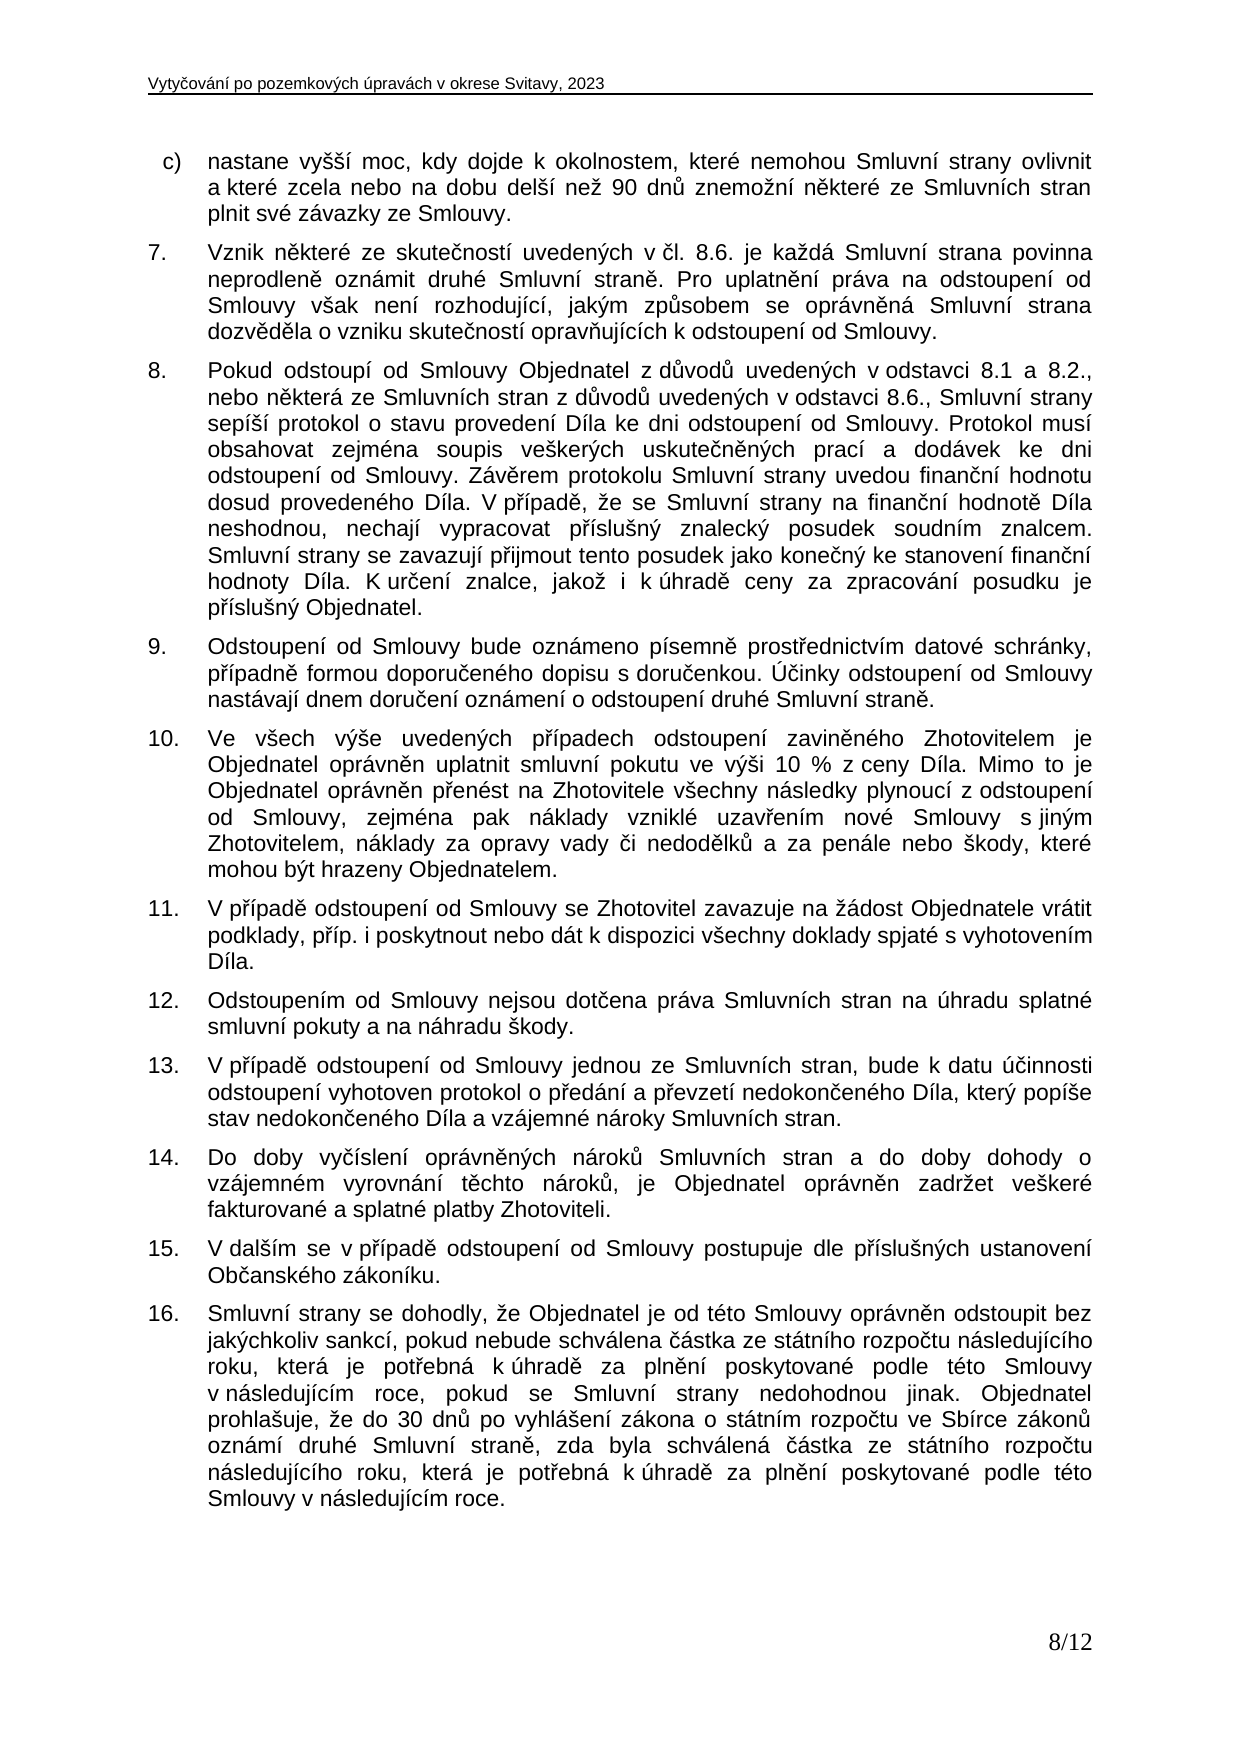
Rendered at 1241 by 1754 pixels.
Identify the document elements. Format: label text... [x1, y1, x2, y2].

list Smluvní strany se dohodly, že Objednatel je od této Smlouvy oprávněn odstoupit bez jakýchkoliv sankcí, pokud nebude schválena částka ze státního rozpočtu následujícího roku, která je potřebná k úhradě za plnění poskytované podle této Smlouvy v následujícím roce, pokud se Smluvní strany nedohodnou jinak. Objednatel prohlašuje, že do 30 dnů po vyhlášení zákona o státním rozpočtu ve Sbírce zákonů oznámí druhé Smluvní straně, zda byla schválená částka ze státního rozpočtu následujícího roku, která je potřebná k úhradě za plnění poskytované podle této Smlouvy v následujícím roce. [148, 1300, 1093, 1511]
list Odstoupení od Smlouvy bude oznámeno písemně prostřednictvím datové schránky, případně formou doporučeného dopisu s doručenkou. Účinky odstoupení od Smlouvy nastávají dnem doručení oznámení o odstoupení druhé Smluvní straně. [148, 633, 1093, 712]
list V případě odstoupení od Smlouvy jednou ze Smluvních stran, bude k datu účinnosti odstoupení vyhotoven protokol o předání a převzetí nedokončeného Díla, který popíše stav nedokončeného Díla a vzájemné nároky Smluvních stran. [148, 1052, 1093, 1131]
list Pokud odstoupí od Smlouvy Objednatel z důvodů uvedených v odstavci 8.1 a 8.2., nebo některá ze Smluvních stran z důvodů uvedených v odstavci 8.6., Smluvní strany sepíší protokol o stavu provedení Díla ke dni odstoupení od Smlouvy. Protokol musí obsahovat zejména soupis veškerých uskutečněných prací a dodávek ke dni odstoupení od Smlouvy. Závěrem protokolu Smluvní strany uvedou finanční hodnotu dosud provedeného Díla. V případě, že se Smluvní strany na finanční hodnotě Díla neshodnou, nechají vypracovat příslušný znalecký posudek soudním znalcem. Smluvní strany se zavazují přijmout tento posudek jako konečný ke stanovení finanční hodnoty Díla. K určení znalce, jakož i k úhradě ceny za zpracování posudku je příslušný Objednatel. [148, 357, 1093, 621]
list nastane vyšší moc, kdy dojde k okolnostem, které nemohou Smluvní strany ovlivnit a které zcela nebo na dobu delší než 90 dnů znemožní některé ze Smluvních stran plnit své závazky ze Smlouvy. [162, 148, 1093, 227]
list Ve všech výše uvedených případech odstoupení zaviněného Zhotovitelem je Objednatel oprávněn uplatnit smluvní pokutu ve výši 10 % z ceny Díla. Mimo to je Objednatel oprávněn přenést na Zhotovitele všechny následky plynoucí z odstoupení od Smlouvy, zejména pak náklady vzniklé uzavřením nové Smlouvy s jiným Zhotovitelem, náklady za opravy vady či nedodělků a za penále nebo škody, které mohou být hrazeny Objednatelem. [148, 725, 1093, 883]
list V dalším se v případě odstoupení od Smlouvy postupuje dle příslušných ustanovení Občanského zákoníku. [148, 1235, 1093, 1288]
list Do doby vyčíslení oprávněných nároků Smluvních stran a do doby dohody o vzájemném vyrovnání těchto nároků, je Objednatel oprávněn zadržet veškeré fakturované a splatné platby Zhotoviteli. [148, 1144, 1093, 1223]
list Odstoupením od Smlouvy nejsou dotčena práva Smluvních stran na úhradu splatné smluvní pokuty a na náhradu škody. [148, 987, 1093, 1039]
list V případě odstoupení od Smlouvy se Zhotovitel zavazuje na žádost Objednatele vrátit podklady, příp. i poskytnout nebo dát k dispozici všechny doklady spjaté s vyhotovením Díla. [148, 895, 1093, 974]
list Vznik některé ze skutečností uvedených v čl. 8.6. je každá Smluvní strana povinna neprodleně oznámit druhé Smluvní straně. Pro uplatnění práva na odstoupení od Smlouvy však není rozhodující, jakým způsobem se oprávněná Smluvní strana dozvěděla o vzniku skutečností opravňujících k odstoupení od Smlouvy. [148, 239, 1093, 344]
